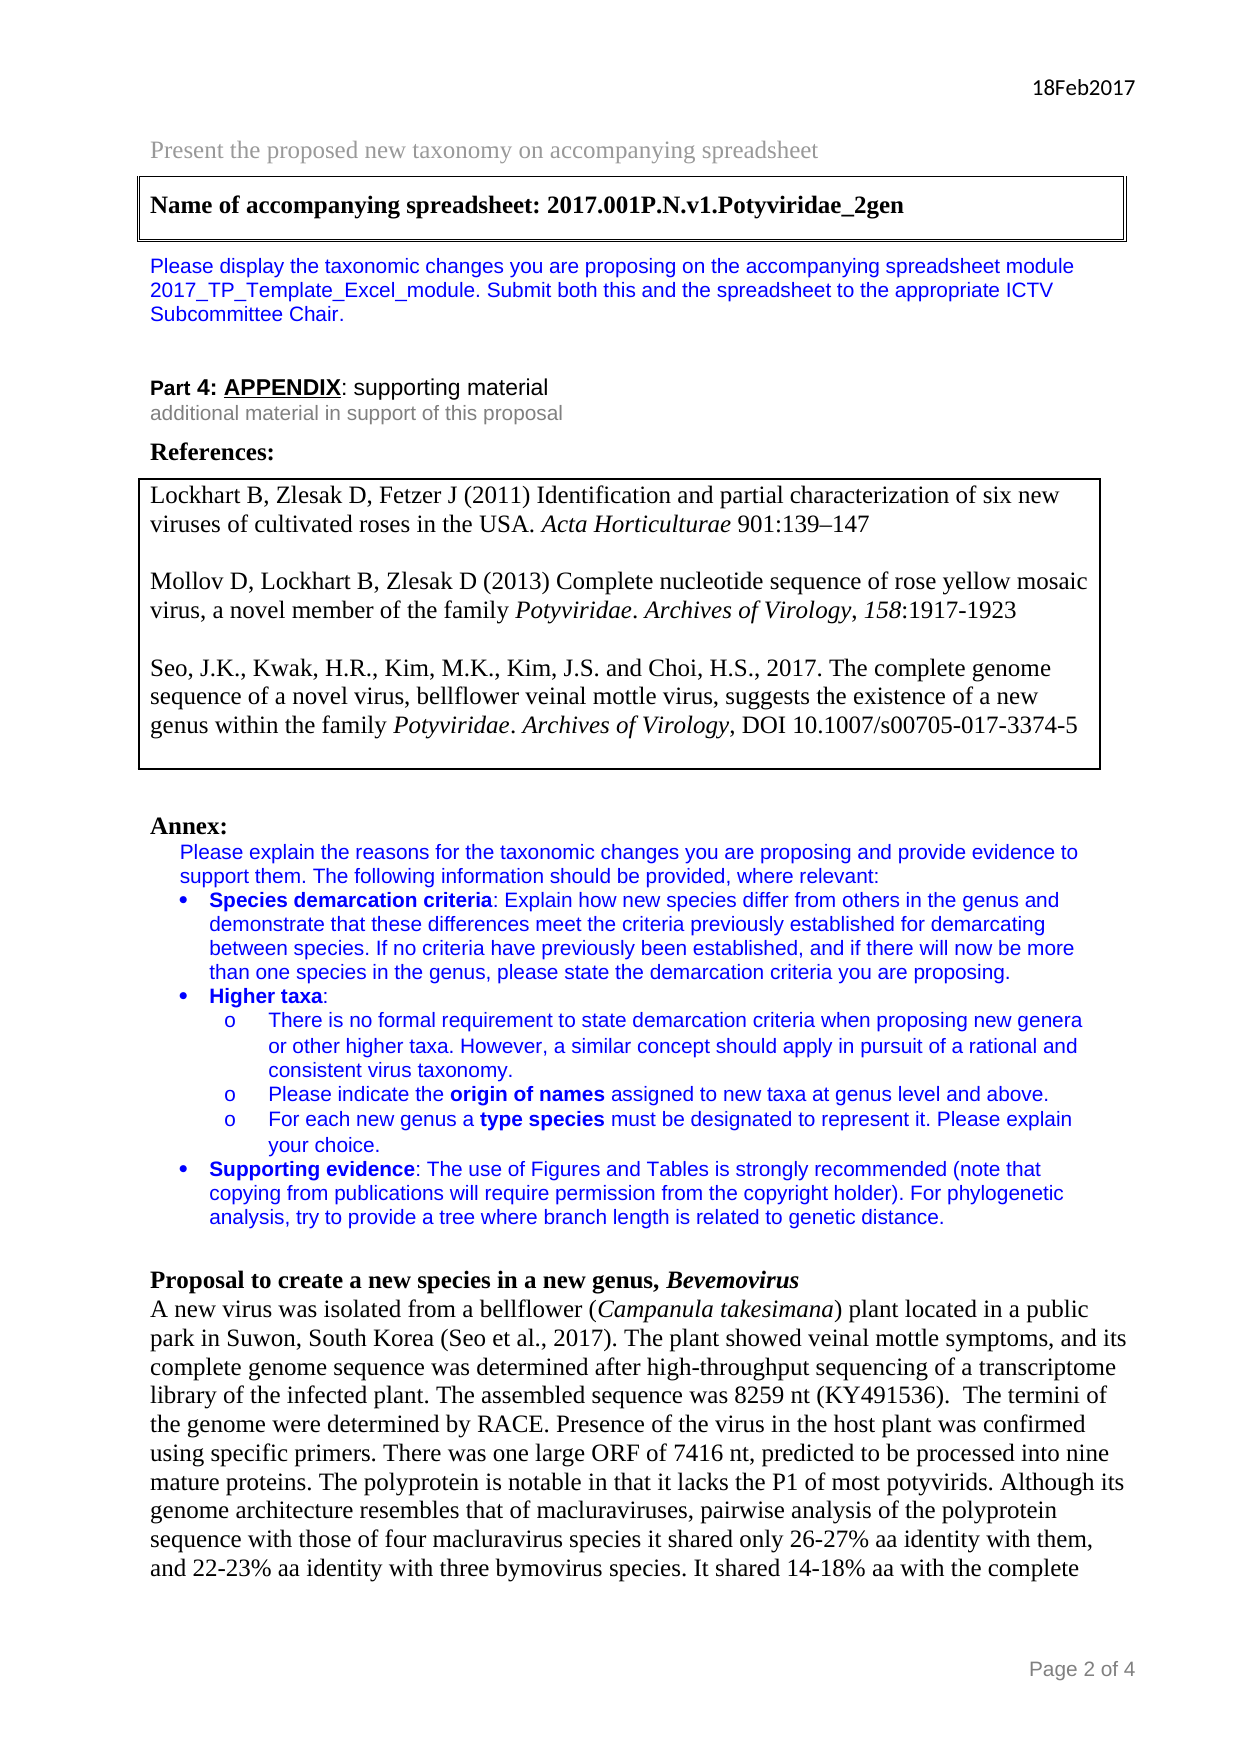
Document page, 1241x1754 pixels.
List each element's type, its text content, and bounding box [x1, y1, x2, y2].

table_cell Name of accompanying spreadsheet: 2017.001P.N.v1.Potyviridae_2gen [140, 177, 1123, 238]
table_header Annex: Please explain the reasons for the taxonomic changes you are proposing and provide evidence to support them. The following information should be provided, where relevant: Species demarcation criteria: Explain how new species differ from others in the genus and demonstrate that these differences meet the criteria previously established for demarcating between species. If no criteria have previously been established, and if there will now be more than one species in the genus, please state the demarcation criteria you are proposing. Higher taxa: There is no formal requirement to state demarcation criteria when proposing new genera or other higher taxa. However, a similar concept should apply in pursuit of a rational and consistent virus taxonomy. Please indicate the origin of names assigned to new taxa at genus level and above. For each new genus a type species must be designated to represent it. Please explain your choice. Supporting evidence: The use of Figures and Tables is strongly recommended (note that copying from publications will require permission from the copyright holder). For phylogenetic analysis, try to provide a tree where branch length is related to genetic distance. [139, 799, 1100, 1265]
table_header Present the proposed new taxonomy on accompanying spreadsheet [139, 135, 1125, 176]
table_header additional material in support of this proposal [139, 400, 1100, 437]
table_cell Lockhart B, Zlesak D, Fetzer J (2011) Identification and partial characterization of six new viruses of cultivated roses in the USA. Acta Horticulturae 901:139–147 Mollov D, Lockhart B, Zlesak D (2013) Complete nucleotide sequence of rose yellow mosaic virus, a novel member of the family Potyviridae. Archives of Virology, 158:1917-1923 Seo, J.K., Kwak, H.R., Kim, M.K., Kim, J.S. and Choi, H.S., 2017. The complete genome sequence of a novel virus, bellflower veinal mottle virus, suggests the existence of a new genus within the family Potyviridae. Archives of Virology, DOI 10.1007/s00705-017-3374-5 [140, 480, 1099, 768]
text Please display the taxonomic changes you are proposing on the accompanying spreadsheet module 2017_TP_Template_Excel_module. Submit both this and the spreadsheet to the appropriate ICTV Subcommittee Chair. [150, 254, 1135, 326]
text Proposal to create a new species in a new genus, Bevemovirus [150, 1265, 1135, 1294]
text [150, 1294, 1135, 1582]
table_cell References: [139, 437, 1100, 478]
text Part 4: APPENDIX: supporting material [150, 374, 1135, 400]
